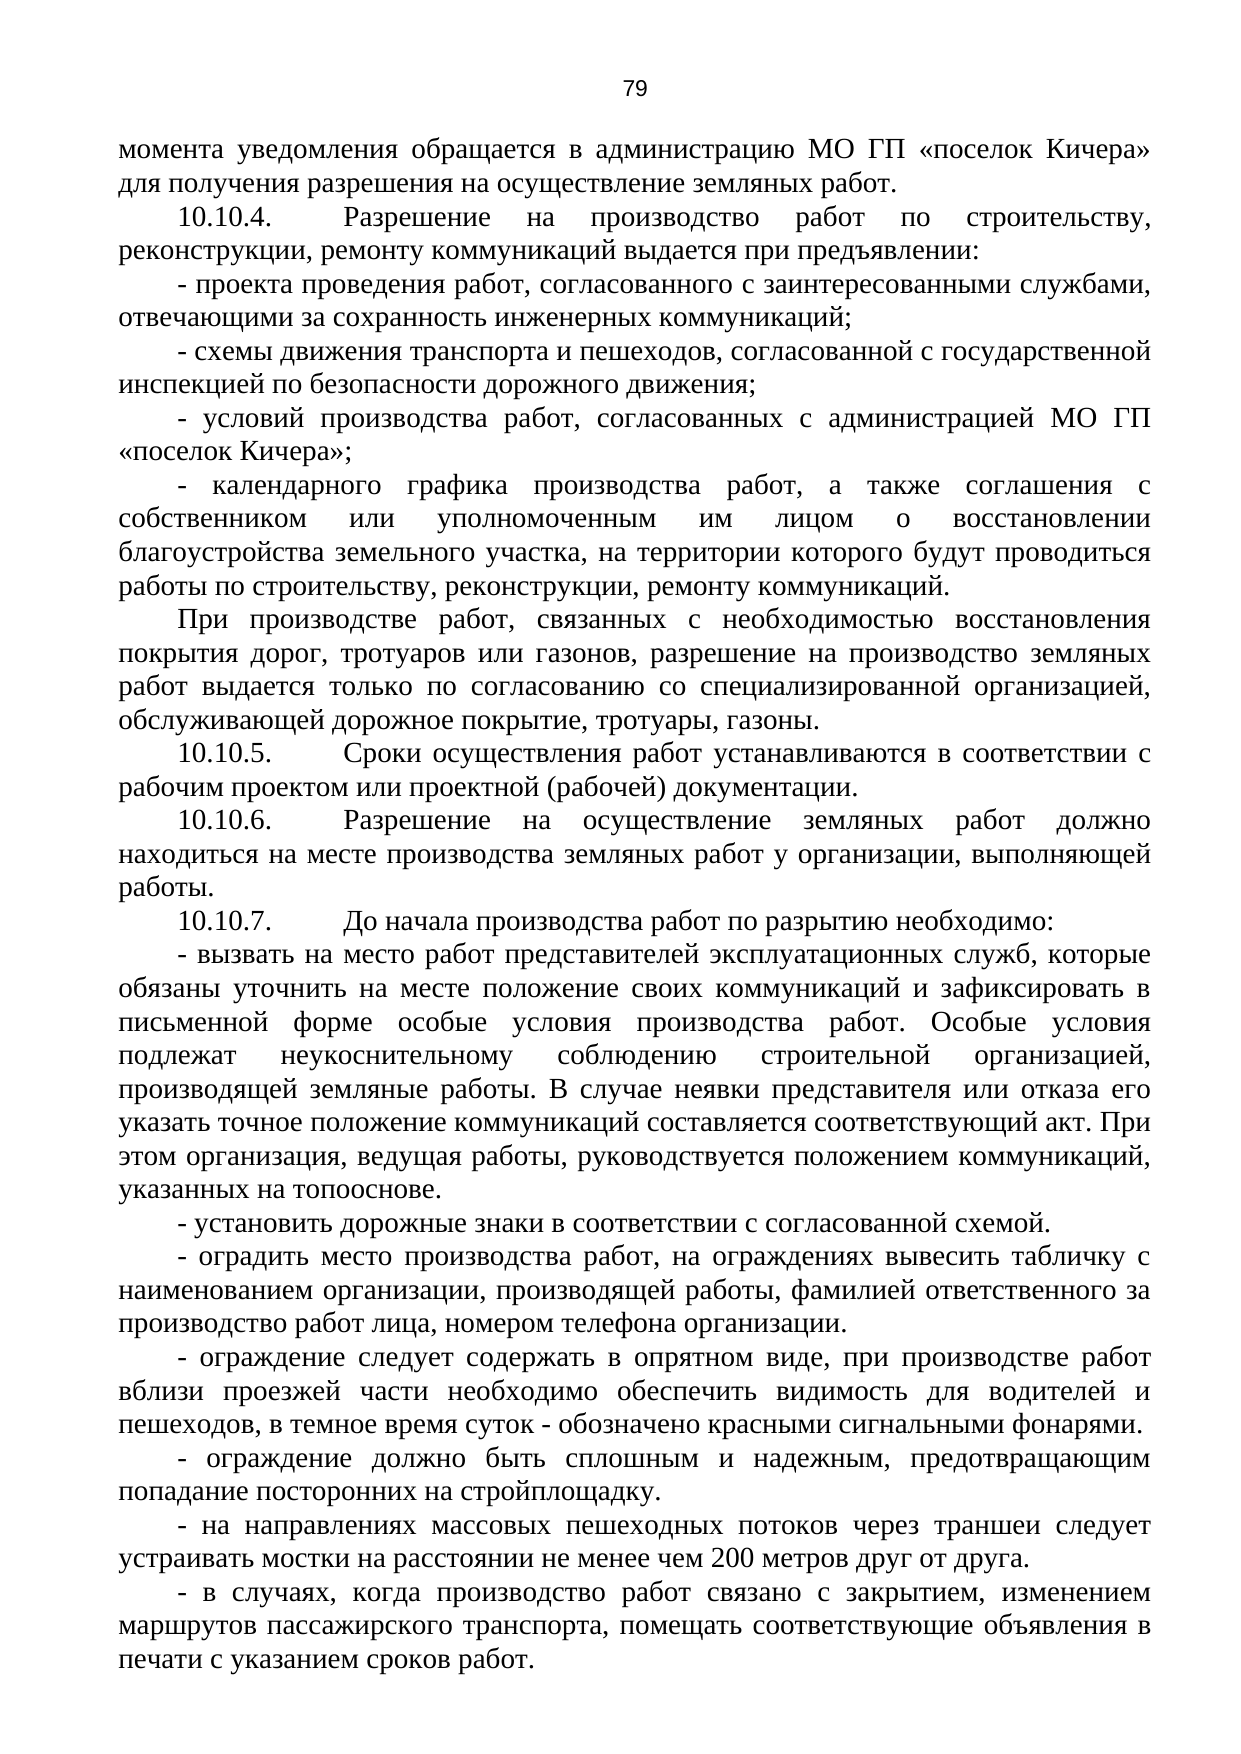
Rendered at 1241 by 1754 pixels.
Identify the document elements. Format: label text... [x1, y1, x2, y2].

text - в случаях, когда производство работ связано с закрытием, изменением маршрутов пассажирского транспорта, помещать соответствующие объявления в печати с указанием сроков работ. [118, 1574, 1152, 1674]
text - вызвать на место работ представителей эксплуатационных служб, которые обязаны уточнить на месте положение своих коммуникаций и зафиксировать в письменной форме особые условия производства работ. Особые условия подлежат неукоснительному соблюдению строительной организацией, производящей земляные работы. В случае неявки представителя или отказа его указать точное положение коммуникаций составляется соответствующий акт. При этом организация, ведущая работы, руководствуется положением коммуникаций, указанных на топооснове. [118, 937, 1152, 1205]
text - оградить место производства работ, на ограждениях вывесить табличку с наименованием организации, производящей работы, фамилией ответственного за производство работ лица, номером телефона организации. [118, 1238, 1152, 1339]
text При производстве работ, связанных с необходимостью восстановления покрытия дорог, тротуаров или газонов, разрешение на производство земляных работ выдается только по согласованию со специализированной организацией, обслуживающей дорожное покрытие, тротуары, газоны. [118, 601, 1152, 735]
text - ограждение следует содержать в опрятном виде, при производстве работ вблизи проезжей части необходимо обеспечить видимость для водителей и пешеходов, в темное время суток - обозначено красными сигнальными фонарями. [118, 1339, 1152, 1440]
list Разрешение на производство работ по строительству, реконструкции, ремонту коммуникаций выдается при предъявлении: [118, 199, 1152, 266]
list - схемы движения транспорта и пешеходов, согласованной с государственной инспекцией по безопасности дорожного движения; [118, 333, 1152, 400]
list - условий производства работ, согласованных с администрацией МО ГП «поселок Кичера»; [118, 400, 1152, 467]
text - на направлениях массовых пешеходных потоков через траншеи следует устраивать мостки на расстоянии не менее чем 200 метров друг от друга. [118, 1507, 1152, 1574]
text - установить дорожные знаки в соответствии с согласованной схемой. [118, 1205, 1152, 1238]
list - проекта проведения работ, согласованного с заинтересованными службами, отвечающими за сохранность инженерных коммуникаций; [118, 266, 1152, 333]
list До начала производства работ по разрытию необходимо: [118, 903, 1152, 937]
text - ограждение должно быть сплошным и надежным, предотвращающим попадание посторонних на стройплощадку. [118, 1440, 1152, 1507]
list Сроки осуществления работ устанавливаются в соответствии с рабочим проектом или проектной (рабочей) документации. [118, 735, 1152, 802]
list Разрешение на осуществление земляных работ должно находиться на месте производства земляных работ у организации, выполняющей работы. [118, 802, 1152, 903]
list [118, 132, 1152, 199]
list - календарного графика производства работ, а также соглашения с собственником или уполномоченным им лицом о восстановлении благоустройства земельного участка, на территории которого будут проводиться работы по строительству, реконструкции, ремонту коммуникаций. [118, 467, 1152, 601]
